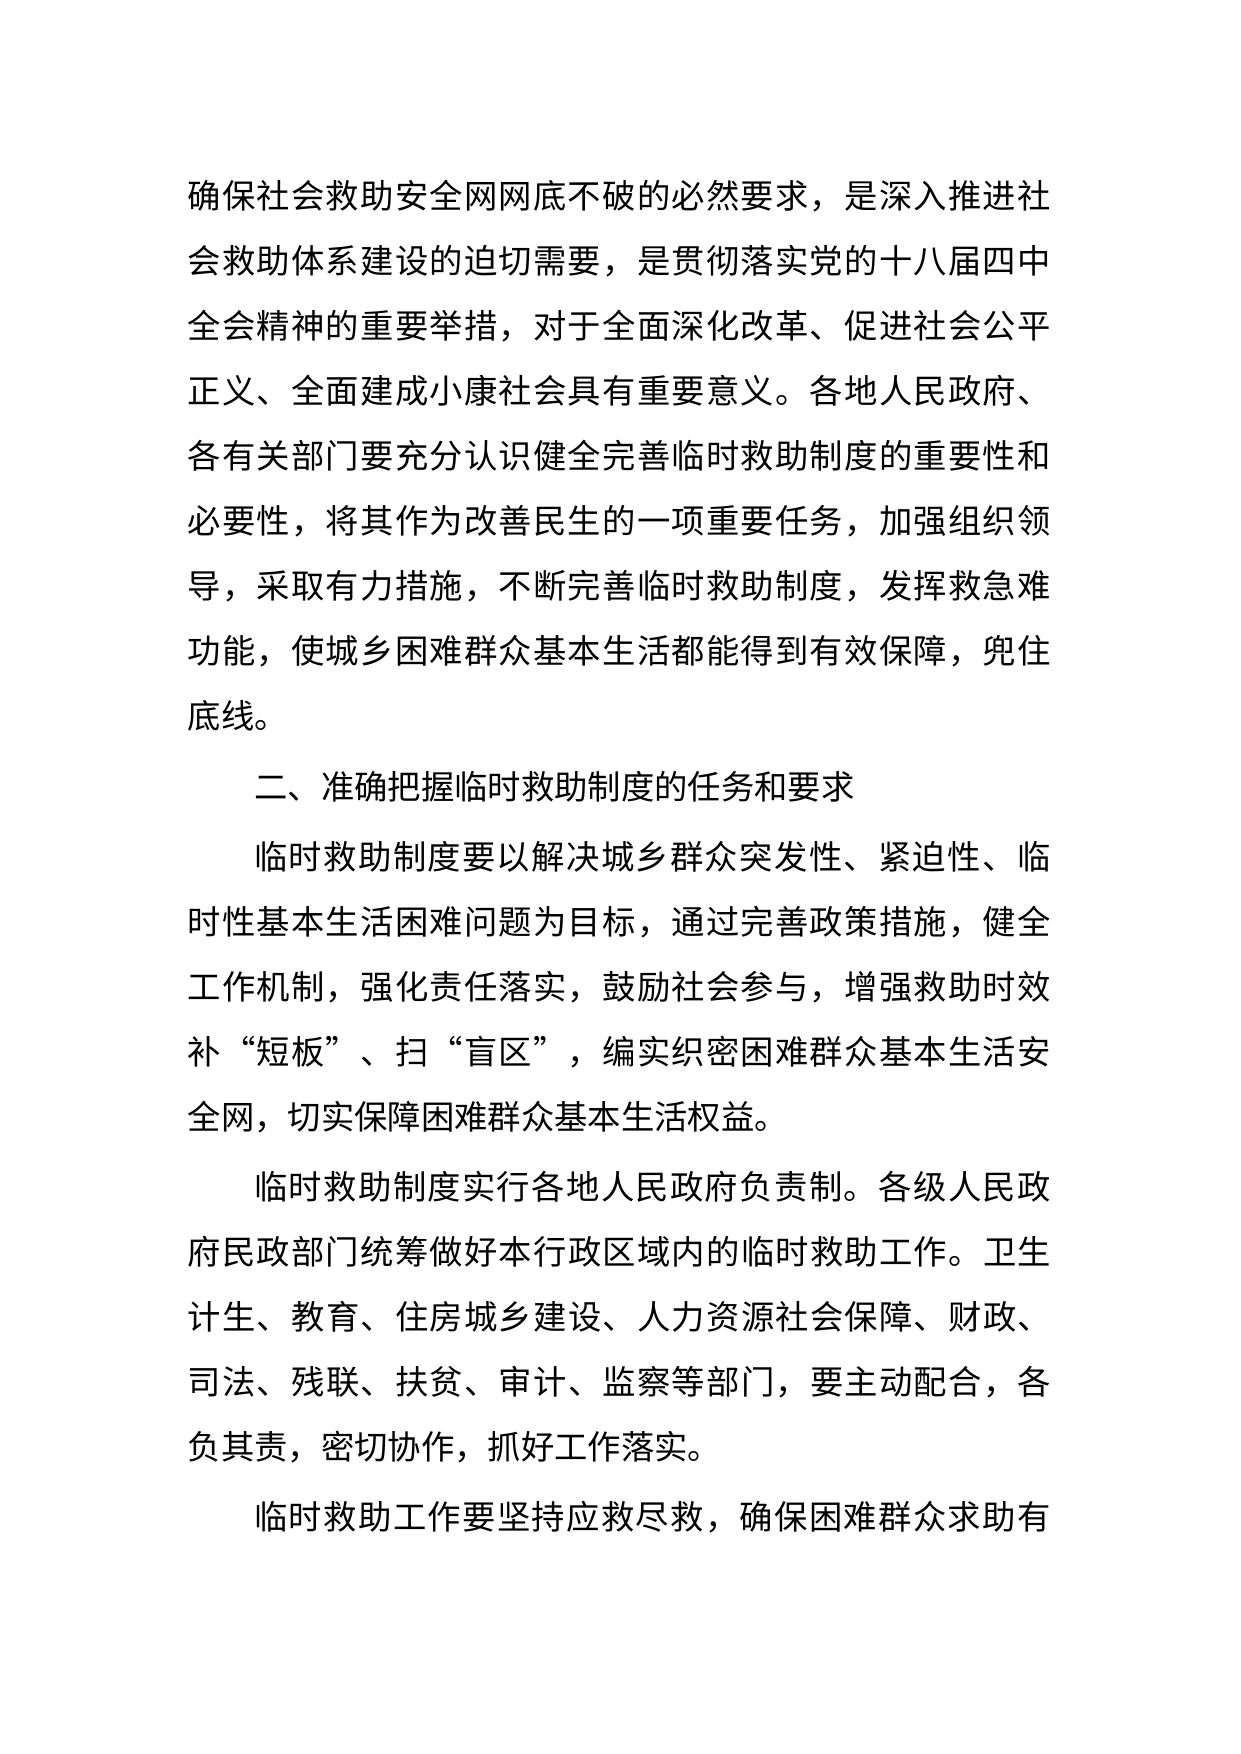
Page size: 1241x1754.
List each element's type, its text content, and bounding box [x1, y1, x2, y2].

text 临时救助制度要以解决城乡群众突发性、紧迫性、临时性基本生活困难问题为目标，通过完善政策措施，健全工作机制，强化责任落实，鼓励社会参与，增强救助时效，补“短板”、扫“盲区”，编实织密困难群众基本生活安全网，切实保障困难群众基本生活权益。 [187, 822, 1053, 1147]
text 二、准确把握临时救助制度的任务和要求 [187, 752, 1053, 817]
text 临时救助制度实行各地人民政府负责制。各级人民政府民政部门统筹做好本行政区域内的临时救助工作。卫生计生、教育、住房城乡建设、人力资源社会保障、财政、司法、残联、扶贫、审计、监察等部门，要主动配合，各负其责，密切协作，抓好工作落实。 [187, 1153, 1053, 1478]
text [187, 162, 1053, 747]
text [187, 1483, 1053, 1548]
